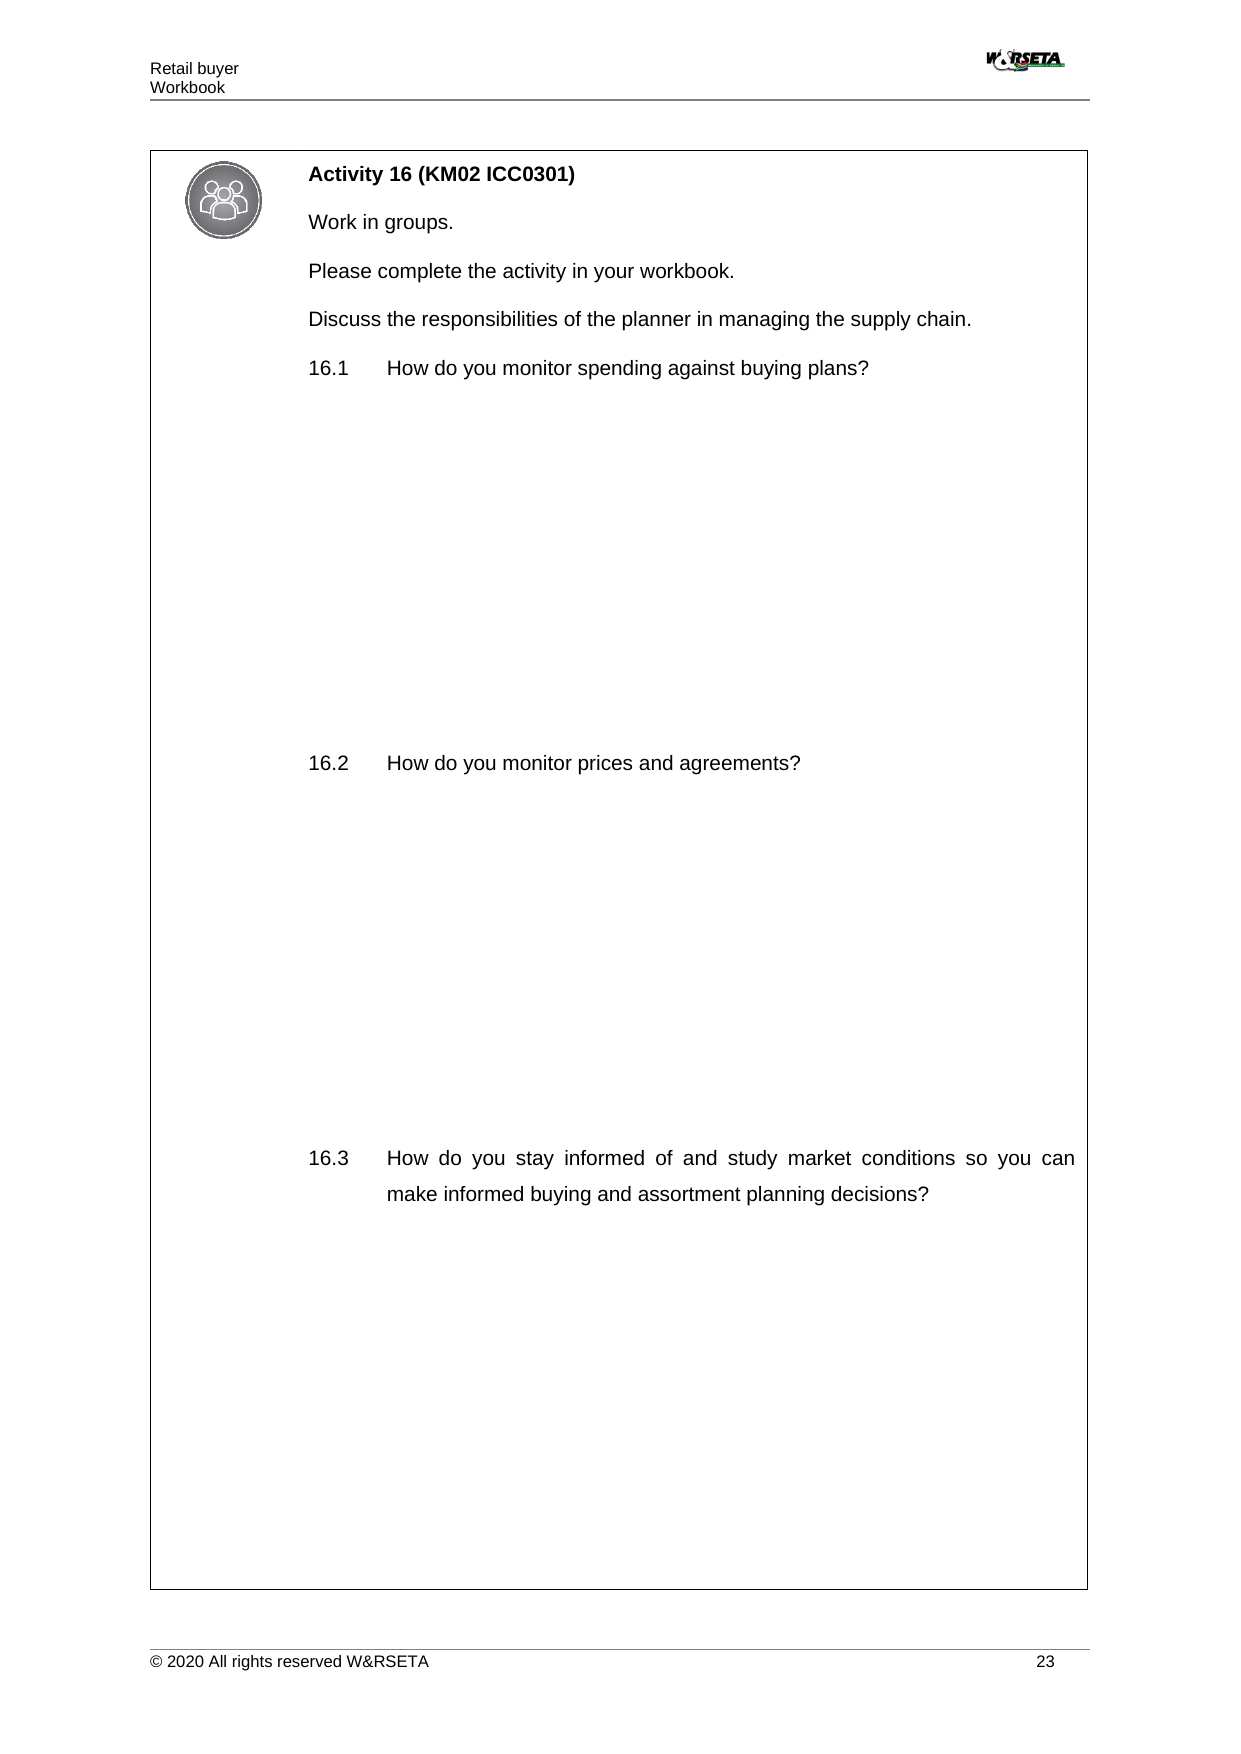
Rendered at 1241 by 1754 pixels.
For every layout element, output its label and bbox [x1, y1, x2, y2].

picture [185, 161, 262, 239]
picture [986, 49, 1065, 72]
table_header [151, 151, 296, 1589]
table_header [297, 151, 1087, 1589]
